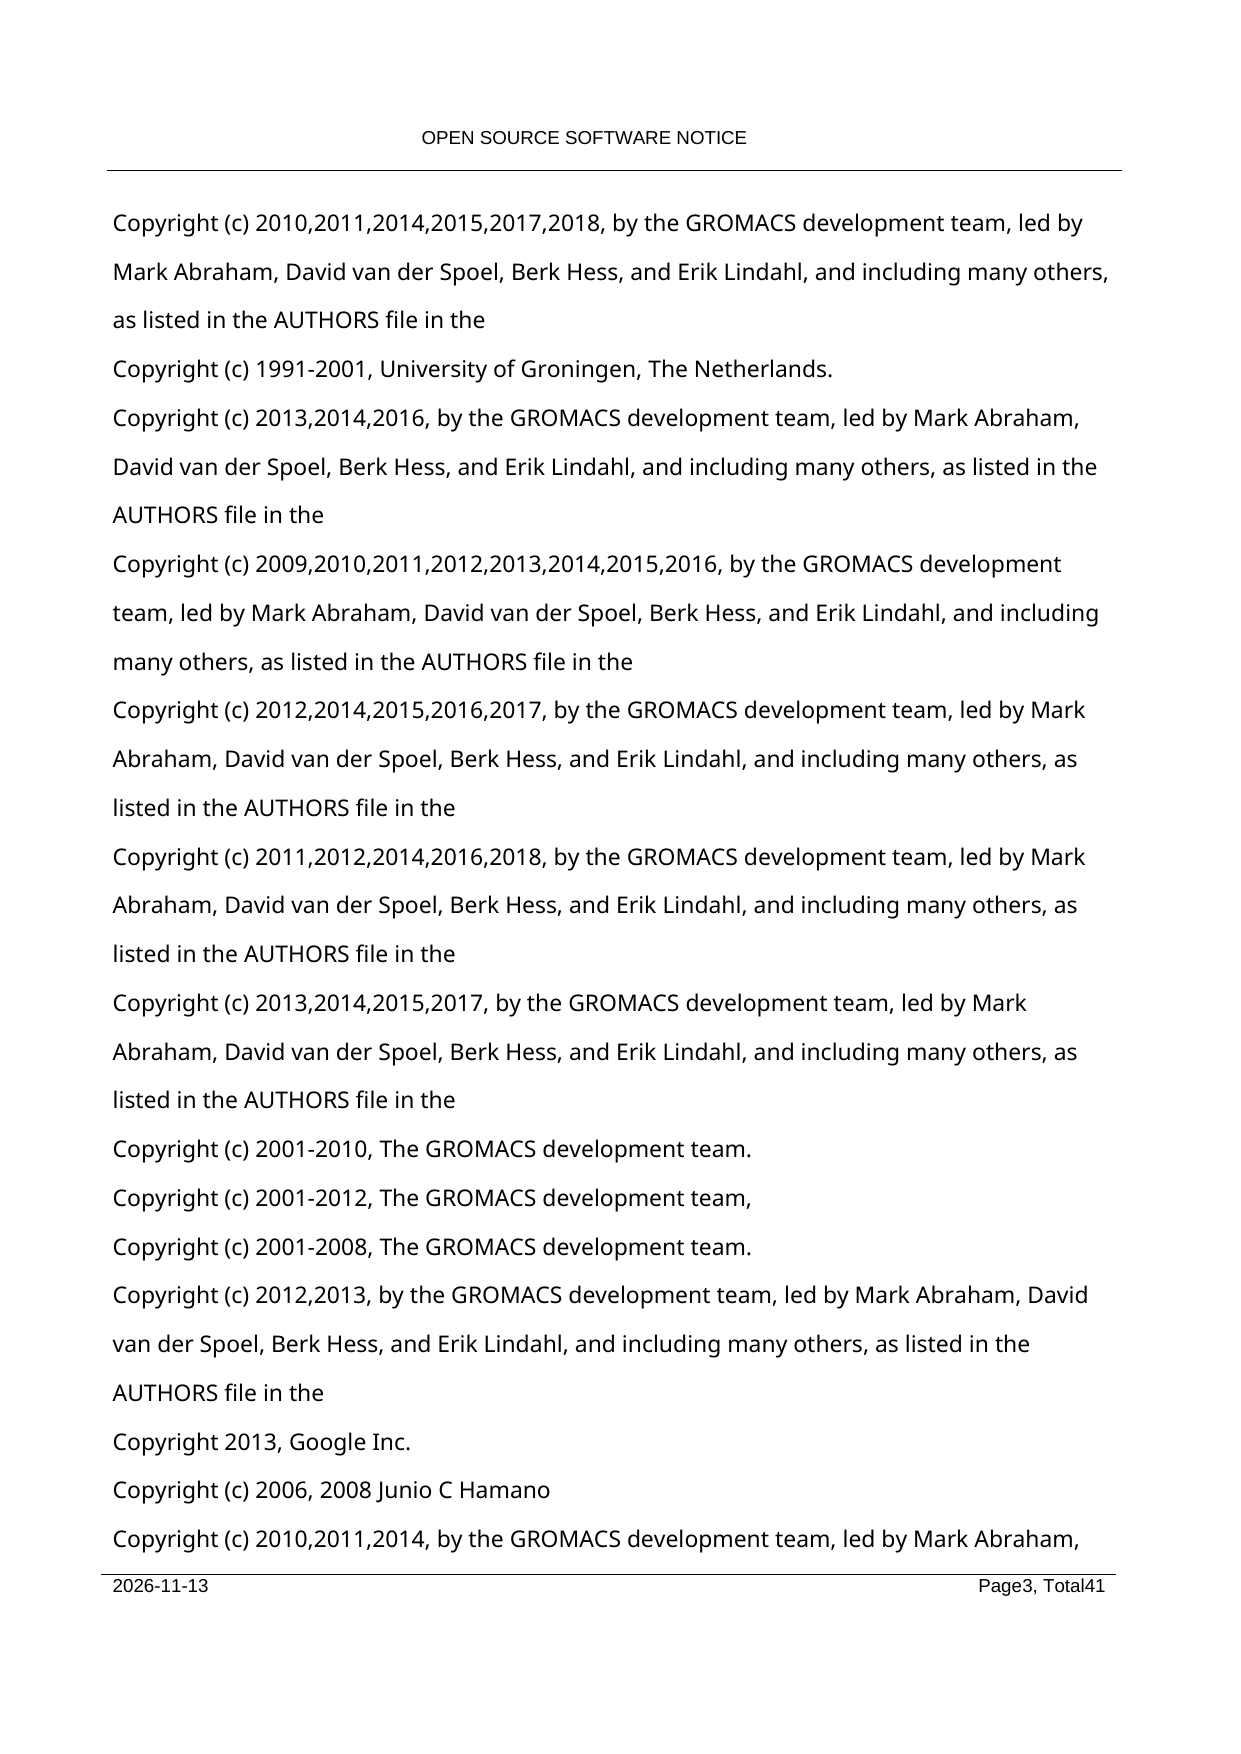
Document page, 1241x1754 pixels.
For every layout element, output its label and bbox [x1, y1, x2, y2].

text [112, 206, 1128, 1555]
